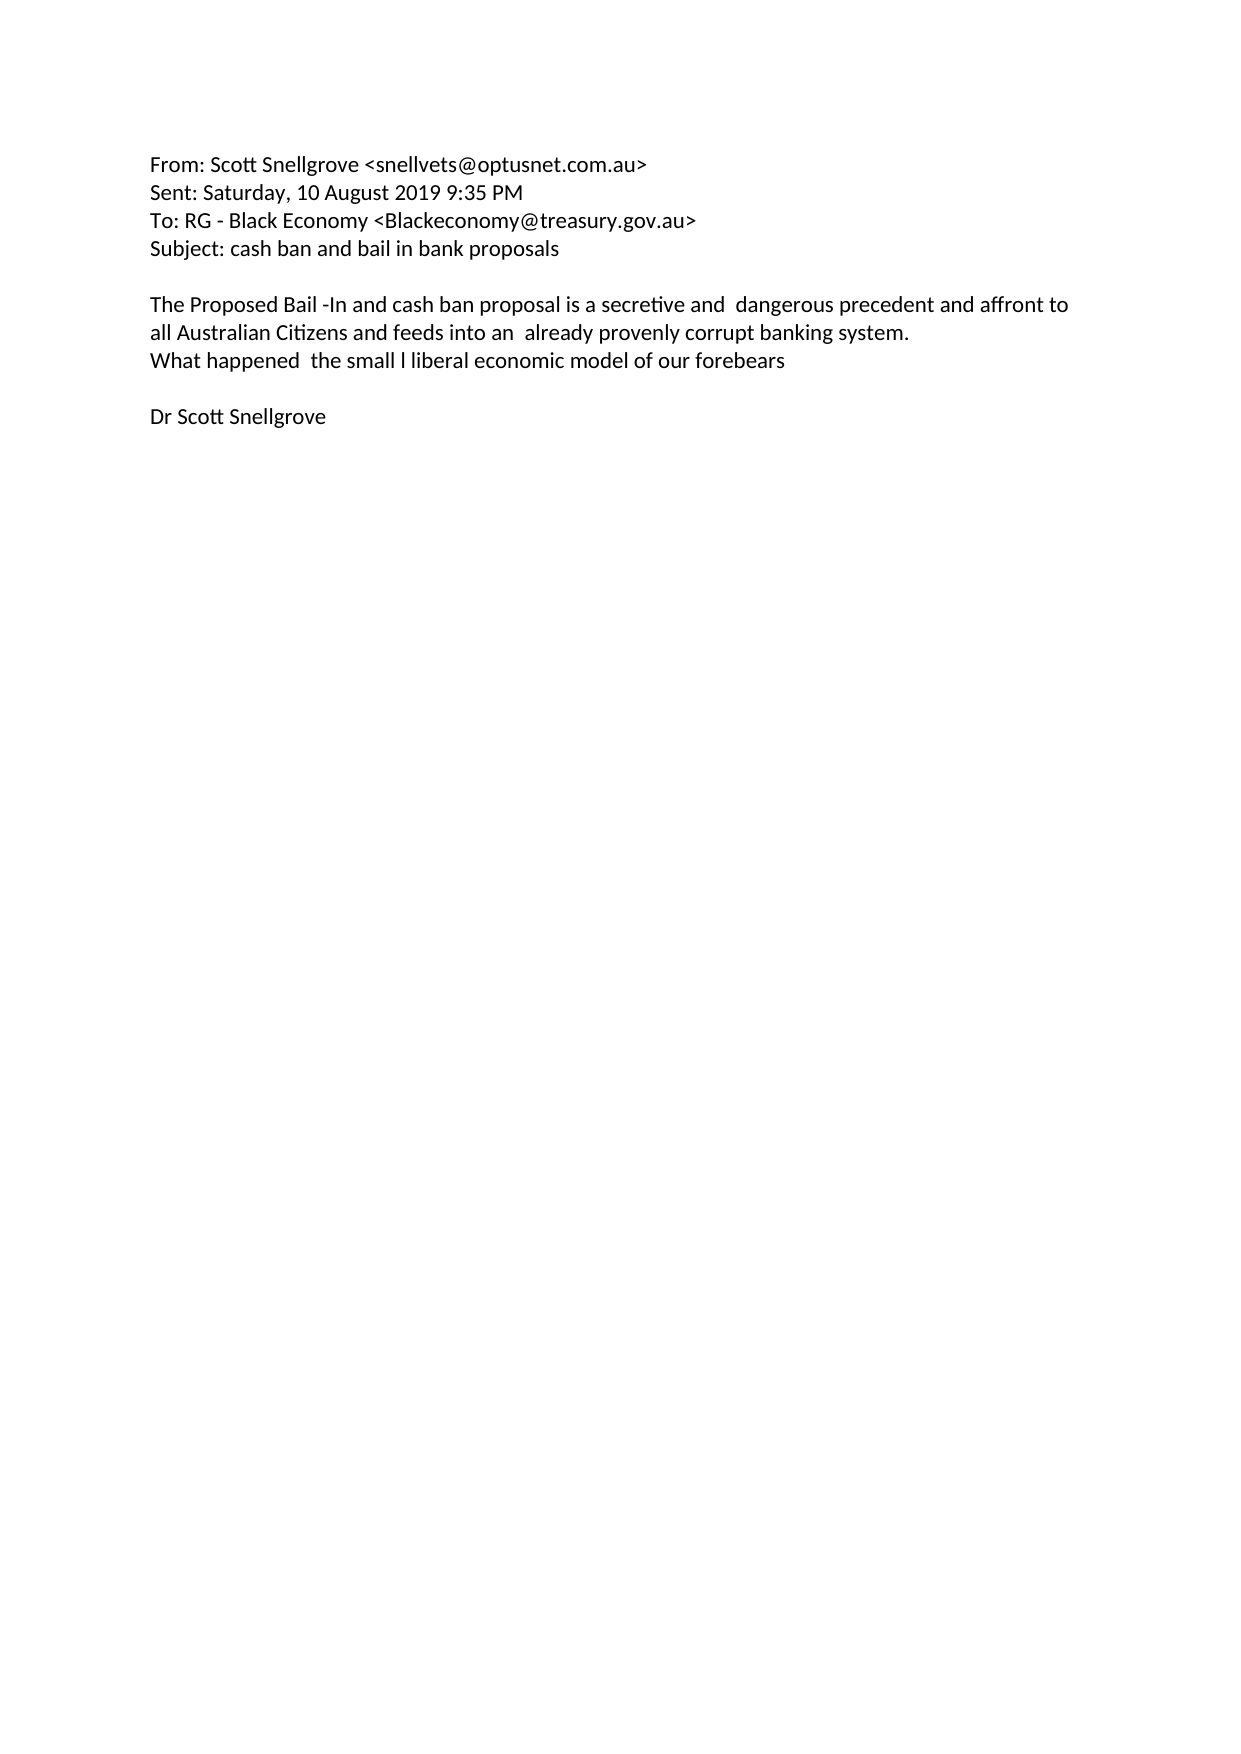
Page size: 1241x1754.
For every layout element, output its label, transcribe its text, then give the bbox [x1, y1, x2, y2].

text What happened the small l liberal economic model of our forebears [150, 346, 1090, 374]
text The Proposed Bail -In and cash ban proposal is a secretive and dangerous precedent and affront to all Australian Citizens and feeds into an already provenly corrupt banking system. [150, 290, 1090, 346]
text From: Scott Snellgrove <snellvets@optusnet.com.au> Sent: Saturday, 10 August 2019 9:35 PM To: RG - Black Economy <Blackeconomy@treasury.gov.au> Subject: cash ban and bail in bank proposals [150, 150, 1090, 262]
text Dr Scott Snellgrove [150, 402, 1090, 430]
